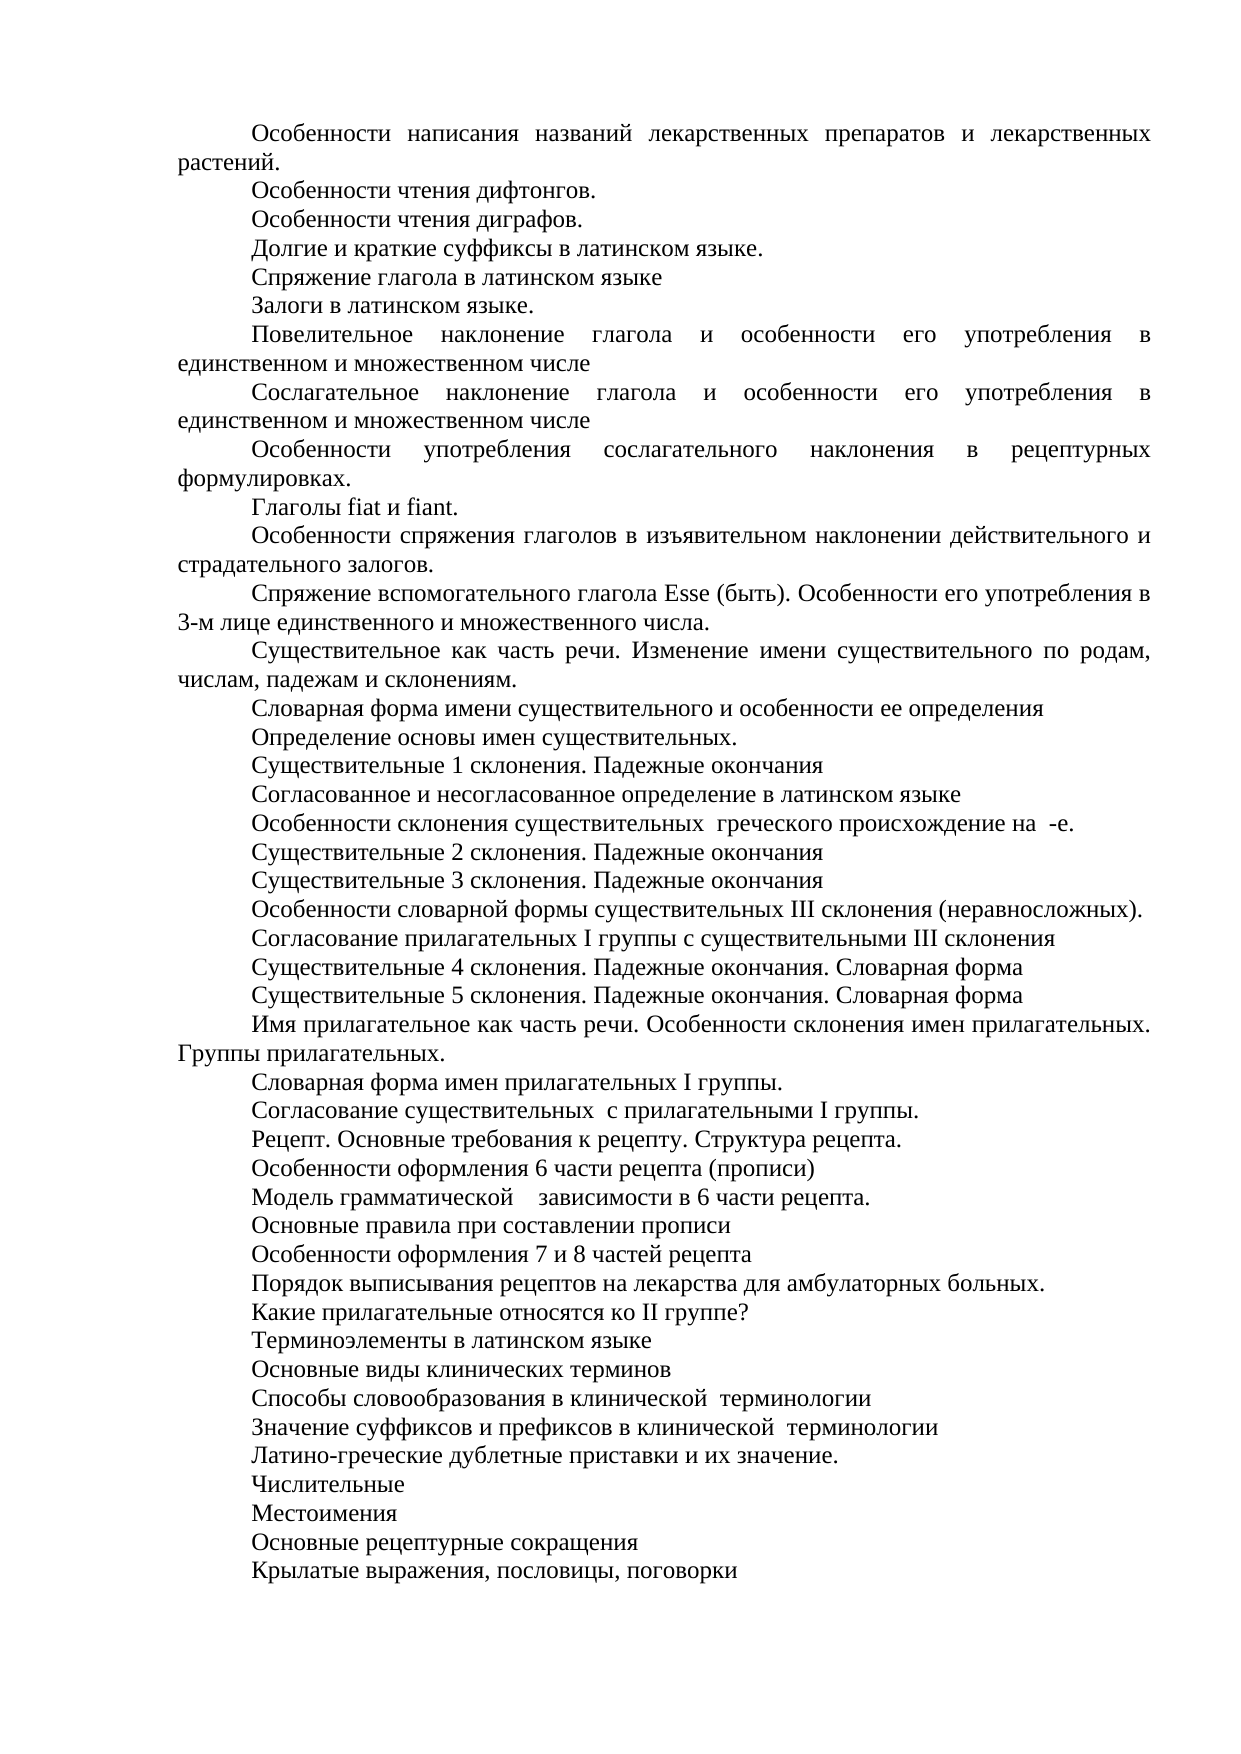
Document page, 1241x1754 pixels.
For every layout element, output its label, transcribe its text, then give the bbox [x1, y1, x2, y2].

list Какие прилагательные относятся ко II группе? [177, 1297, 1152, 1326]
list Особенности словарной формы существительных III склонения (неравносложных). [177, 894, 1152, 923]
list Способы словообразования в клинической терминологии [177, 1383, 1152, 1412]
list Спряжение вспомогательного глагола Esse (быть). Особенности его употребления в 3-м лице единственного и множественного числа. [177, 578, 1152, 636]
list Согласованное и несогласованное определение в латинском языке [177, 779, 1152, 808]
list Определение основы имен существительных. [177, 722, 1152, 751]
list Особенности оформления 7 и 8 частей рецепта [177, 1239, 1152, 1268]
list Словарная форма имени существительного и особенности ее определения [177, 693, 1152, 722]
list Порядок выписывания рецептов на лекарства для амбулаторных больных. [177, 1268, 1152, 1297]
list Существительные 3 склонения. Падежные окончания [177, 866, 1152, 894]
list Долгие и краткие суффиксы в латинском языке. [177, 233, 1152, 262]
list Латино-греческие дублетные приставки и их значение. [177, 1441, 1152, 1469]
list Глаголы fiat и fiant. [177, 492, 1152, 521]
list Особенности оформления 6 части рецепта (прописи) [177, 1153, 1152, 1182]
list Существительные 1 склонения. Падежные окончания [177, 751, 1152, 779]
list Модель грамматической зависимости в 6 части рецепта. [177, 1182, 1152, 1211]
list Особенности употребления сослагательного наклонения в рецептурных формулировках. [177, 434, 1152, 492]
list Значение суффиксов и префиксов в клинической терминологии [177, 1412, 1152, 1441]
list Имя прилагательное как часть речи. Особенности склонения имен прилагательных. Группы прилагательных. [177, 1009, 1152, 1067]
list Особенности написания названий лекарственных препаратов и лекарственных растений. [177, 118, 1152, 176]
list Терминоэлементы в латинском языке [177, 1326, 1152, 1354]
list Спряжение глагола в латинском языке [177, 262, 1152, 291]
list Местоимения [177, 1498, 1152, 1527]
list Рецепт. Основные требования к рецепту. Структура рецепта. [177, 1124, 1152, 1153]
list Существительные 4 склонения. Падежные окончания. Словарная форма [177, 952, 1152, 981]
list Основные правила при составлении прописи [177, 1211, 1152, 1239]
list Повелительное наклонение глагола и особенности его употребления в единственном и множественном числе [177, 319, 1152, 377]
list Числительные [177, 1469, 1152, 1498]
list Сослагательное наклонение глагола и особенности его употребления в единственном и множественном числе [177, 377, 1152, 434]
list Согласование существительных с прилагательными I группы. [177, 1096, 1152, 1124]
list Основные рецептурные сокращения [177, 1527, 1152, 1556]
list Особенности чтения дифтонгов. [177, 176, 1152, 204]
list Словарная форма имен прилагательных I группы. [177, 1067, 1152, 1096]
list Согласование прилагательных I группы с существительными III склонения [177, 923, 1152, 952]
list Особенности склонения существительных греческого происхождение на -е. [177, 808, 1152, 837]
list Существительные 5 склонения. Падежные окончания. Словарная форма [177, 981, 1152, 1009]
list Крылатые выражения, пословицы, поговорки [177, 1556, 1152, 1584]
list Существительные 2 склонения. Падежные окончания [177, 837, 1152, 866]
list Основные виды клинических терминов [177, 1354, 1152, 1383]
list Существительное как часть речи. Изменение имени существительного по родам, числам, падежам и склонениям. [177, 636, 1152, 693]
list Особенности спряжения глаголов в изъявительном наклонении действительного и страдательного залогов. [177, 521, 1152, 578]
list Залоги в латинском языке. [177, 291, 1152, 319]
list Особенности чтения диграфов. [177, 204, 1152, 233]
